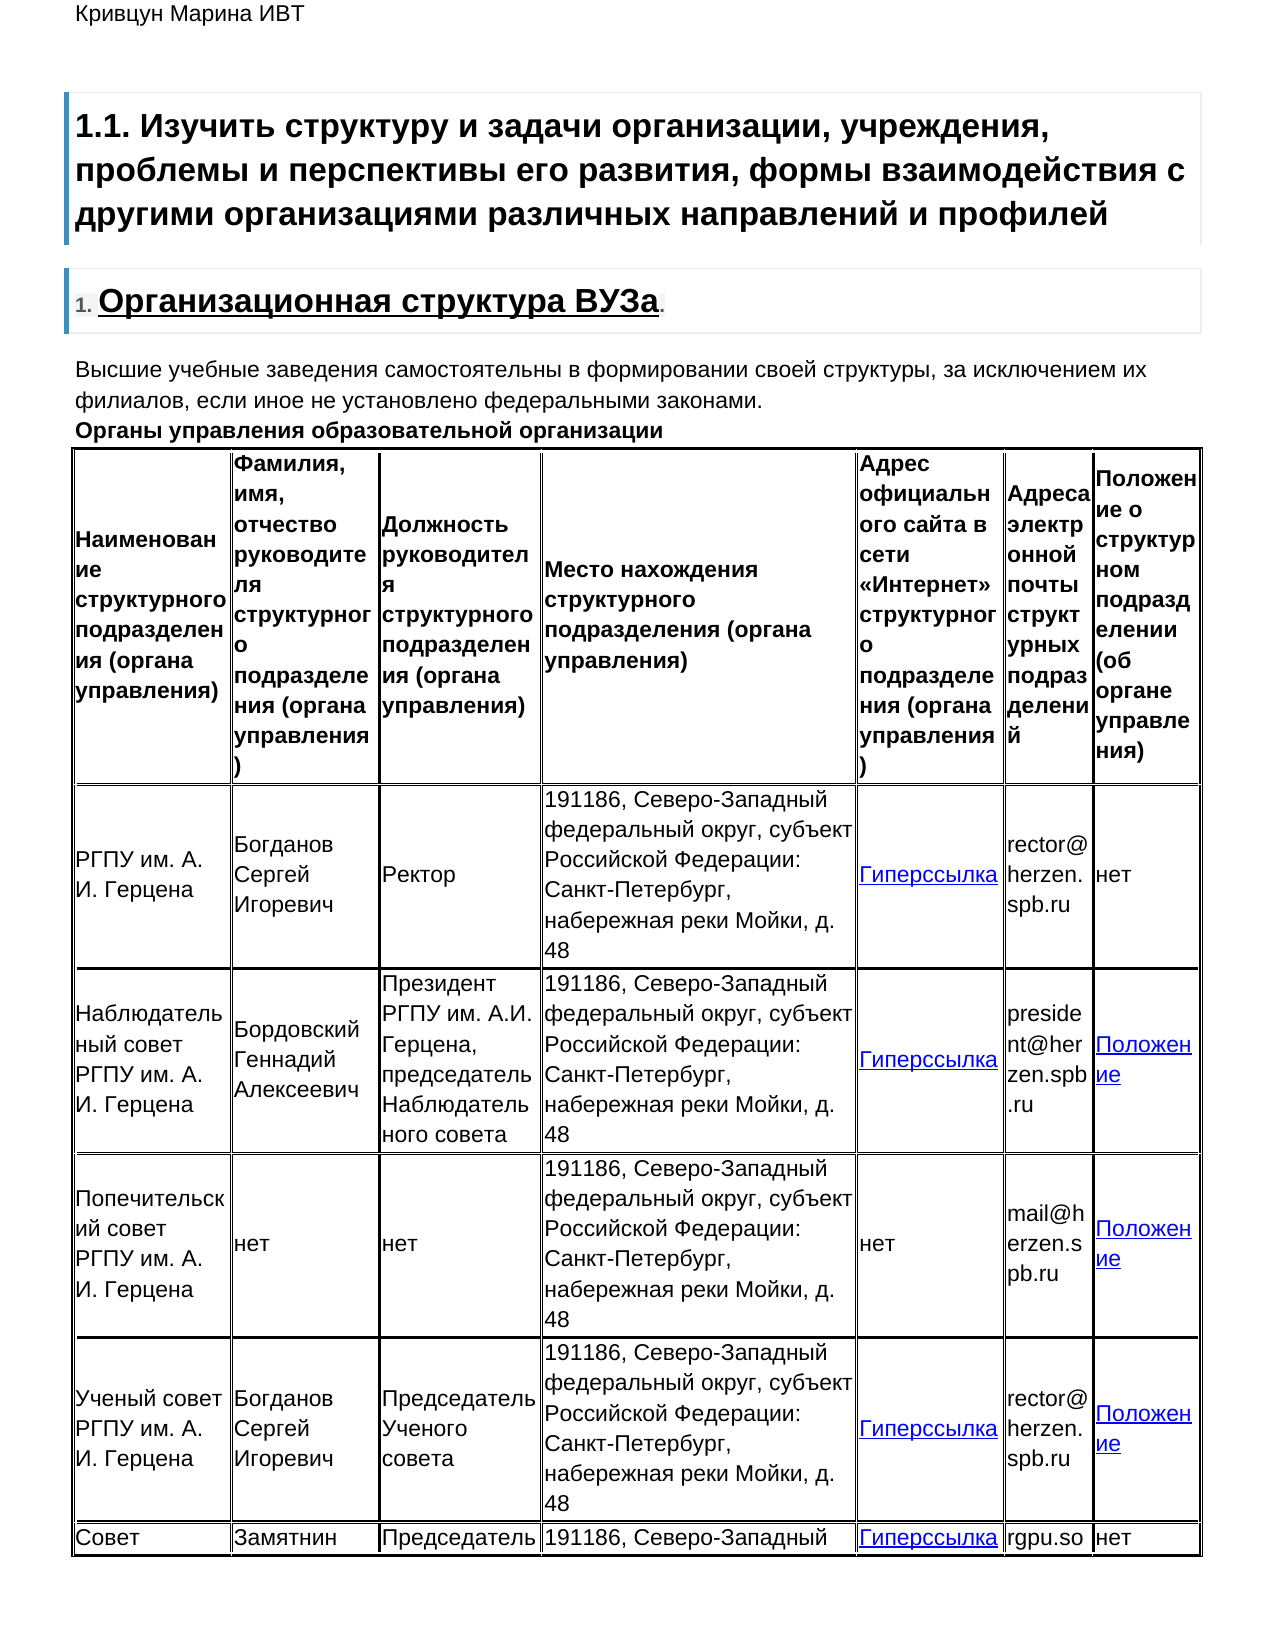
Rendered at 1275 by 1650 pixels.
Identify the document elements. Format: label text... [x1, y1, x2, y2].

table_cell 191186, Северо-Западный федеральный округ, субъект Российской Федерации: Санкт-Петербург, набережная реки Мойки, д. 48 [543, 786, 855, 967]
table_cell Бордовский Геннадий Алексеевич [233, 970, 378, 1151]
table_cell Положение [1095, 967, 1199, 1151]
text Высшие учебные заведения самостоятельны в формировании своей структуры, за исключением их филиалов, если иное не установлено федеральными законами. [75, 356, 1200, 413]
table_cell нет [233, 1155, 378, 1336]
table_cell rector@herzen.spb.ru [1006, 786, 1092, 967]
table_header Должность руководителя структурного подразделения (органа управления) [379, 450, 542, 782]
table_cell нет [1095, 783, 1200, 967]
table_cell 191186, Северо-Западный федеральный округ, субъект Российской Федерации: Санкт-Петербург, набережная реки Мойки, д. 48 [543, 1155, 855, 1336]
table_cell Гиперссылка [858, 970, 1003, 1151]
table_cell нет [381, 1155, 540, 1336]
table_cell president@herzen.spb.ru [1006, 970, 1092, 1151]
table_cell Богданов Сергей Игоревич [233, 1339, 378, 1520]
table_cell Ученый совет РГПУ им. А. И. Герцена [75, 1336, 230, 1520]
table_cell нет [858, 1155, 1003, 1336]
table_cell Положение [1095, 1336, 1199, 1520]
table_cell Гиперссылка [857, 1524, 1004, 1554]
table_cell нет [1093, 1520, 1200, 1554]
table_cell РГПУ им. А. И. Герцена [75, 783, 230, 967]
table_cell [543, 1339, 855, 1520]
table_cell mail@herzen.spb.ru [1006, 1155, 1092, 1336]
table_header Место нахождения структурного подразделения (органа управления) [542, 450, 857, 782]
subtitle 1. Организационная структура ВУЗа. [69, 269, 1200, 332]
table_cell Богданов Сергей Игоревич [233, 786, 378, 967]
table_header Фамилия, имя, отчество руководителя структурного подразделения (органа управления) [231, 450, 379, 782]
table_cell Гиперссылка [858, 786, 1003, 967]
table_cell rgpu.so@gmail.com [1005, 1524, 1093, 1554]
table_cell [75, 1520, 231, 1554]
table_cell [379, 1524, 542, 1554]
table_header Положение о структурном подразделении (об органе управления) [1093, 450, 1199, 782]
table_cell Наблюдательный совет РГПУ им. А. И. Герцена [75, 967, 230, 1151]
table_cell Председатель Ученого совета [381, 1339, 540, 1520]
table_cell Ректор [381, 786, 540, 967]
table_header Наименование структурного подразделения (органа управления) [75, 450, 231, 782]
table_cell Гиперссылка [858, 1339, 1003, 1520]
text Органы управления образовательной организации [75, 417, 1200, 443]
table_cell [542, 1524, 857, 1554]
table_cell Положение [1095, 1151, 1200, 1336]
table_header Адрес официального сайта в сети «Интернет» структурного подразделения (органа управления) [857, 450, 1004, 782]
subtitle 1.1. Изучить структуру и задачи организации, учреждения, проблемы и перспективы его развития, формы взаимодействия с другими организациями различных направлений и профилей [69, 93, 1200, 245]
table_cell Президент РГПУ им. А.И. Герцена, председатель Наблюдательного совета [381, 970, 540, 1151]
table_cell rector@herzen.spb.ru [1006, 1339, 1092, 1520]
table_cell 191186, Северо-Западный федеральный округ, субъект Российской Федерации: Санкт-Петербург, набережная реки Мойки, д. 48 [543, 970, 855, 1151]
table_cell Попечительский совет РГПУ им. А. И. Герцена [75, 1151, 230, 1336]
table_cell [231, 1524, 379, 1554]
table_header Адреса электронной почты структурных подразделений [1005, 449, 1093, 782]
